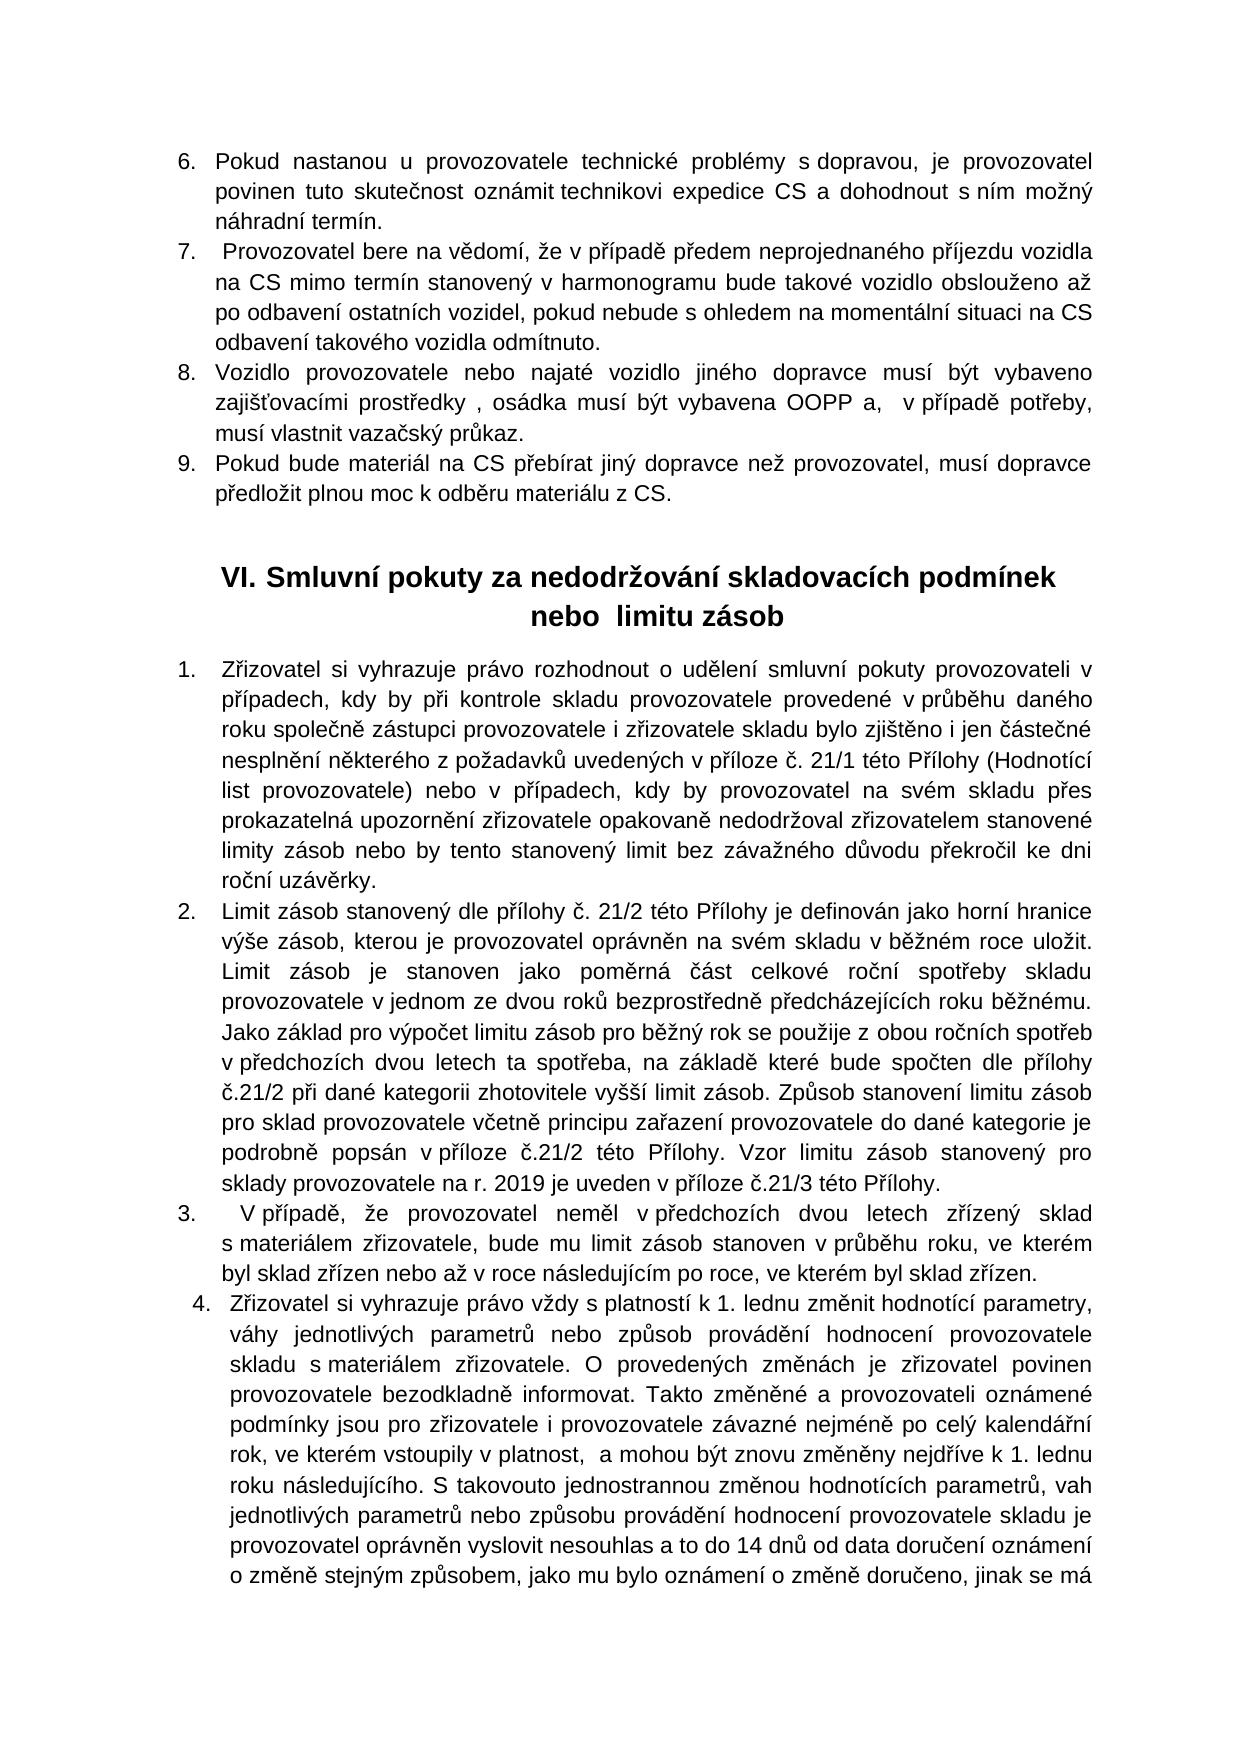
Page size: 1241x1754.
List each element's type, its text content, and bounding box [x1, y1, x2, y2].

list Pokud nastanou u provozovatele technické problémy s dopravou, je provozovatel povinen tuto skutečnost oznámit technikovi expedice CS a dohodnout s ním možný náhradní termín. [177, 148, 1093, 234]
subtitle Smluvní pokuty za nedodržování skladovacích podmínek nebo limitu zásob [185, 560, 1093, 632]
list Pokud bude materiál na CS přebírat jiný dopravce než provozovatel, musí dopravce předložit plnou moc k odběru materiálu z CS. [177, 450, 1093, 506]
list V případě, že provozovatel neměl v předchozích dvou letech zřízený sklad s materiálem zřizovatele, bude mu limit zásob stanoven v průběhu roku, ve kterém byl sklad zřízen nebo až v roce následujícím po roce, ve kterém byl sklad zřízen. [177, 1200, 1093, 1286]
list Vozidlo provozovatele nebo najaté vozidlo jiného dopravce musí být vybaveno zajišťovacími prostředky , osádka musí být vybavena OOPP a, v případě potřeby, musí vlastnit vazačský průkaz. [177, 359, 1093, 446]
list Provozovatel bere na vědomí, že v případě předem neprojednaného příjezdu vozidla na CS mimo termín stanovený v harmonogramu bude takové vozidlo obslouženo až po odbavení ostatních vozidel, pokud nebude s ohledem na momentální situaci na CS odbavení takového vozidla odmítnuto. [177, 238, 1093, 355]
list Zřizovatel si vyhrazuje právo rozhodnout o udělení smluvní pokuty provozovateli v případech, kdy by při kontrole skladu provozovatele provedené v průběhu daného roku společně zástupci provozovatele i zřizovatele skladu bylo zjištěno i jen částečné nesplnění některého z požadavků uvedených v příloze č. 21/1 této Přílohy (Hodnotící list provozovatele) nebo v případech, kdy by provozovatel na svém skladu přes prokazatelná upozornění zřizovatele opakovaně nedodržoval zřizovatelem stanovené limity zásob nebo by tento stanovený limit bez závažného důvodu překročil ke dni roční uzávěrky. [177, 656, 1093, 894]
list Limit zásob stanovený dle přílohy č. 21/2 této Přílohy je definován jako horní hranice výše zásob, kterou je provozovatel oprávněn na svém skladu v běžném roce uložit. Limit zásob je stanoven jako poměrná část celkové roční spotřeby skladu provozovatele v jednom ze dvou roků bezprostředně předcházejících roku běžnému. Jako základ pro výpočet limitu zásob pro běžný rok se použije z obou ročních spotřeb v předchozích dvou letech ta spotřeba, na základě které bude spočten dle přílohy č.21/2 při dané kategorii zhotovitele vyšší limit zásob. Způsob stanovení limitu zásob pro sklad provozovatele včetně principu zařazení provozovatele do dané kategorie je podrobně popsán v příloze č.21/2 této Přílohy. Vzor limitu zásob stanovený pro sklady provozovatele na r. 2019 je uveden v příloze č.21/3 této Přílohy. [177, 898, 1093, 1196]
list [192, 1290, 1093, 1588]
